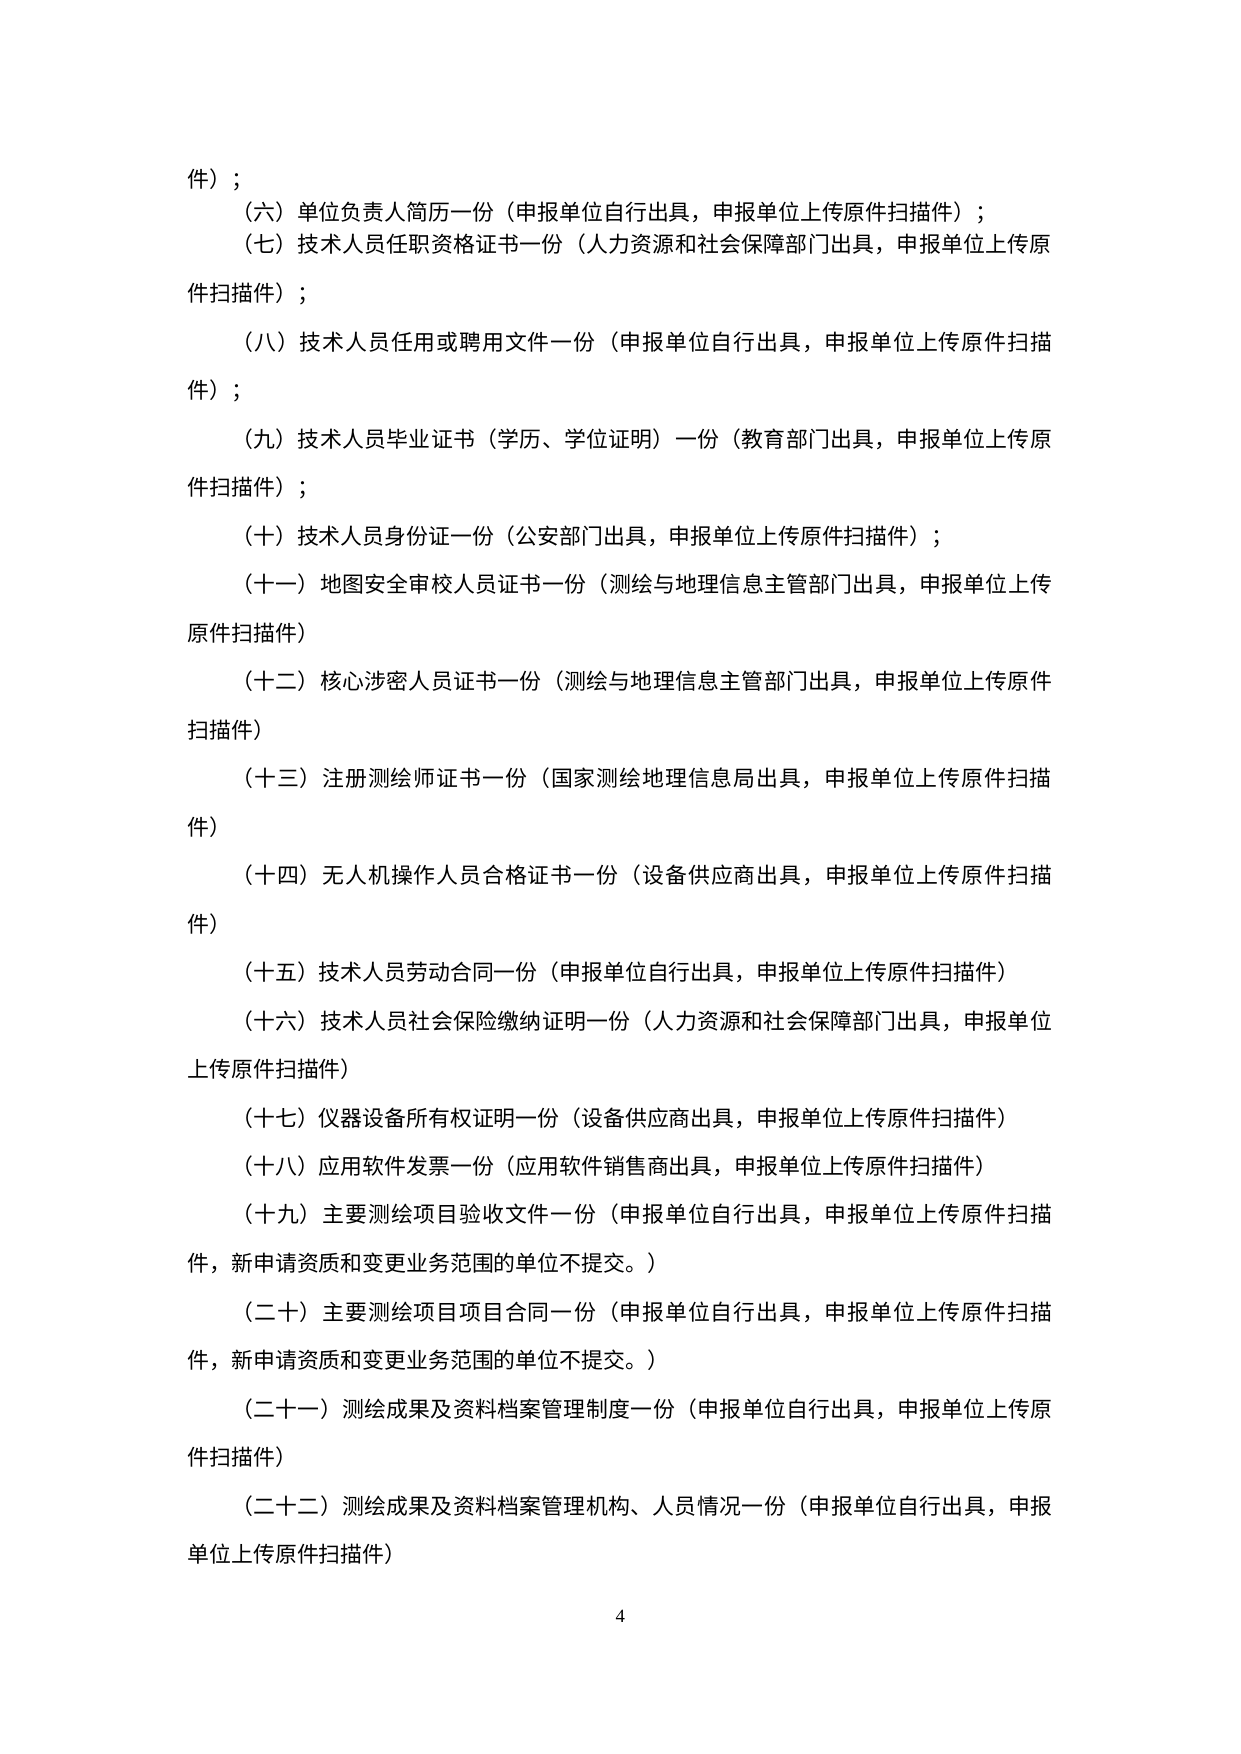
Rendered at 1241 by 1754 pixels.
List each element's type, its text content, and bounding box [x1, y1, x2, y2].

text （七）技术人员任职资格证书一份（人力资源和社会保障部门出具，申报单位上传原件扫描件）； [187, 227, 1053, 308]
text （九）技术人员毕业证书（学历、学位证明）一份（教育部门出具，申报单位上传原件扫描件）； [187, 421, 1053, 502]
text （十三）注册测绘师证书一份（国家测绘地理信息局出具，申报单位上传原件扫描件） [187, 761, 1053, 842]
text （二十二）测绘成果及资料档案管理机构、人员情况一份（申报单位自行出具，申报单位上传原件扫描件） [187, 1488, 1053, 1569]
text （八）技术人员任用或聘用文件一份（申报单位自行出具，申报单位上传原件扫描件）； [187, 324, 1053, 405]
text （十五）技术人员劳动合同一份（申报单位自行出具，申报单位上传原件扫描件） [187, 955, 1053, 987]
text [187, 162, 1053, 194]
text （二十一）测绘成果及资料档案管理制度一份（申报单位自行出具，申报单位上传原件扫描件） [187, 1391, 1053, 1472]
text （二十）主要测绘项目项目合同一份（申报单位自行出具，申报单位上传原件扫描件，新申请资质和变更业务范围的单位不提交。） [187, 1294, 1053, 1375]
text （六）单位负责人简历一份（申报单位自行出具，申报单位上传原件扫描件）； [187, 194, 1053, 227]
text （十八）应用软件发票一份（应用软件销售商出具，申报单位上传原件扫描件） [187, 1149, 1053, 1181]
text （十一）地图安全审校人员证书一份（测绘与地理信息主管部门出具，申报单位上传原件扫描件） [187, 567, 1053, 648]
text （十）技术人员身份证一份（公安部门出具，申报单位上传原件扫描件）； [187, 518, 1053, 551]
text （十六）技术人员社会保险缴纳证明一份（人力资源和社会保障部门出具，申报单位上传原件扫描件） [187, 1003, 1053, 1084]
text （十九）主要测绘项目验收文件一份（申报单位自行出具，申报单位上传原件扫描件，新申请资质和变更业务范围的单位不提交。） [187, 1197, 1053, 1278]
text （十二）核心涉密人员证书一份（测绘与地理信息主管部门出具，申报单位上传原件扫描件） [187, 664, 1053, 745]
text （十七）仪器设备所有权证明一份（设备供应商出具，申报单位上传原件扫描件） [187, 1100, 1053, 1133]
text （十四）无人机操作人员合格证书一份（设备供应商出具，申报单位上传原件扫描件） [187, 858, 1053, 939]
